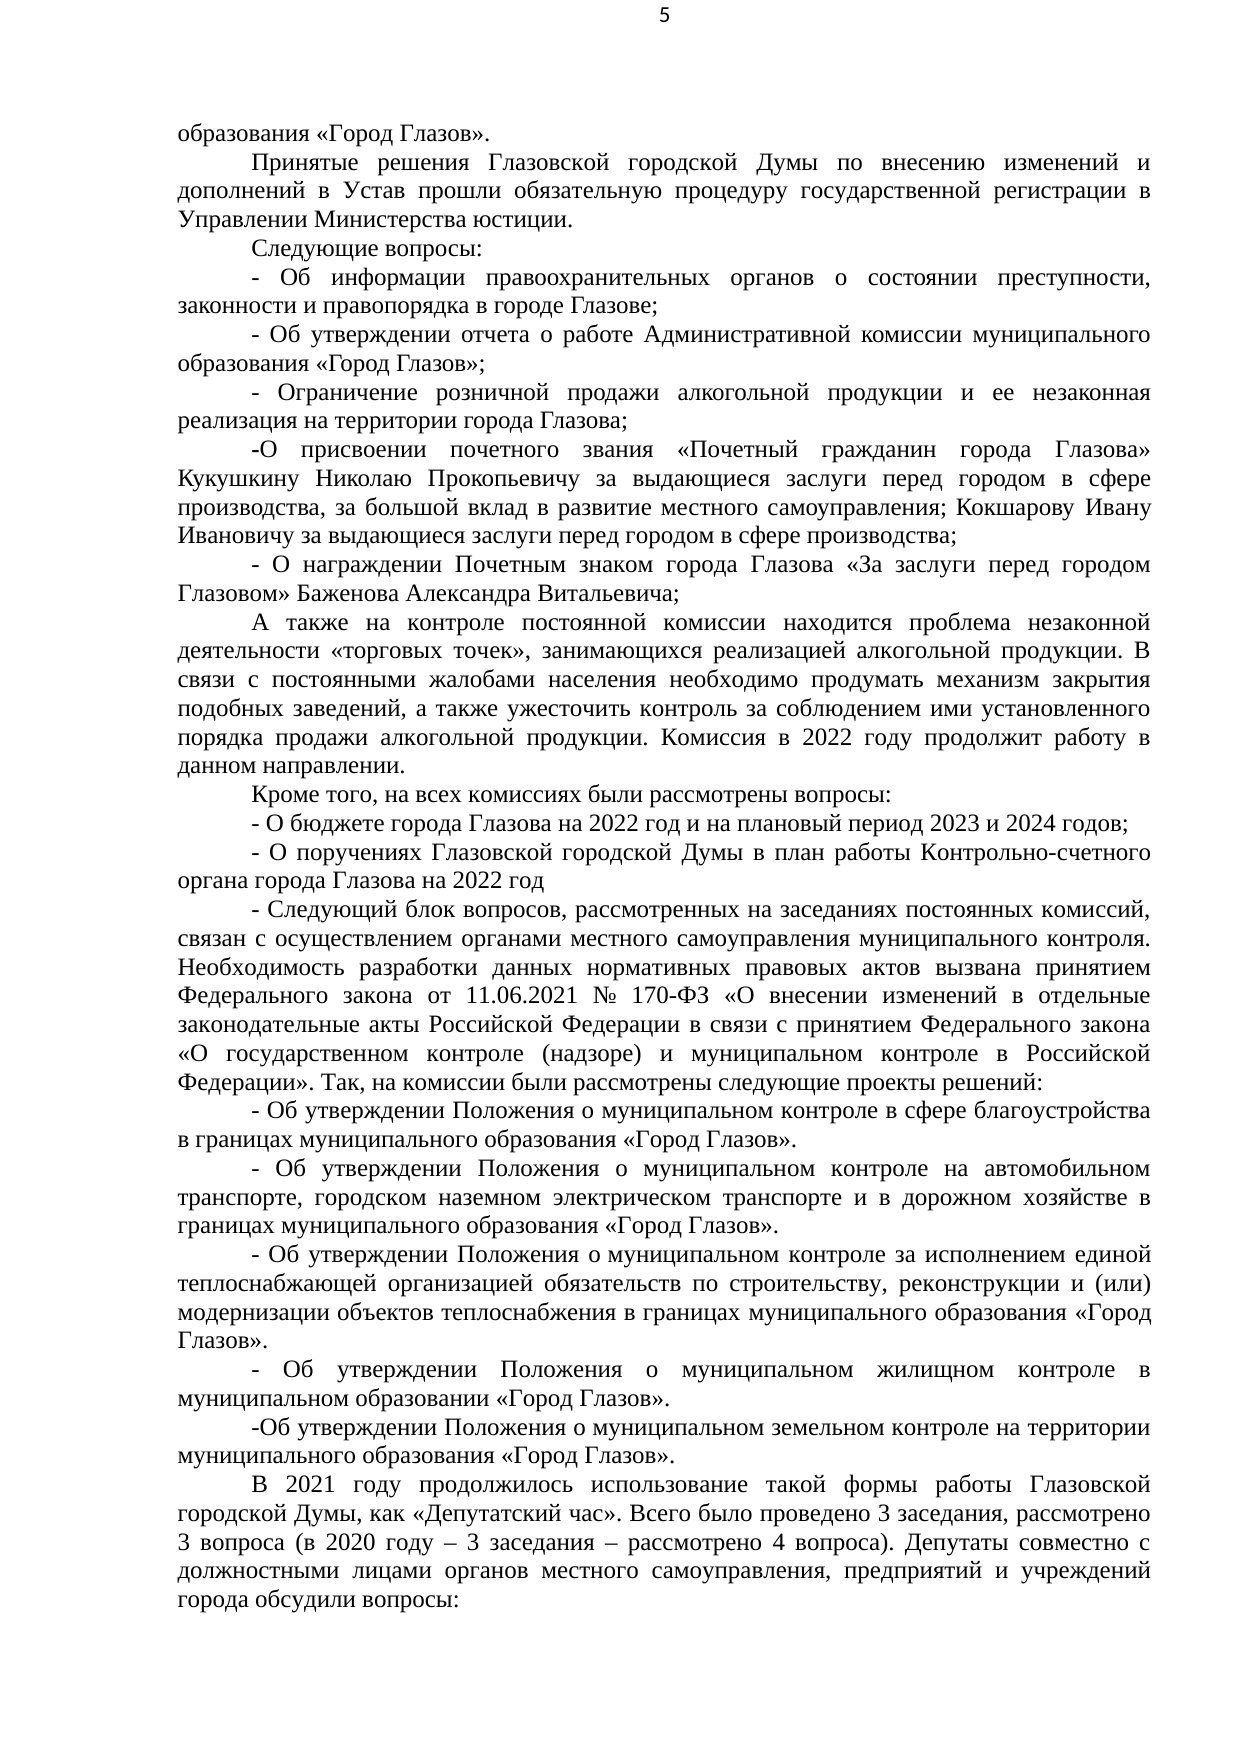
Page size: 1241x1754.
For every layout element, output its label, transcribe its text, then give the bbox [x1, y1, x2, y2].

list - Ограничение розничной продажи алкогольной продукции и ее незаконная реализация на территории города Глазова; [177, 377, 1152, 434]
text А также на контроле постоянной комиссии находится проблема незаконной деятельности «торговых точек», занимающихся реализацией алкогольной продукции. В связи с постоянными жалобами населения необходимо продумать механизм закрытия подобных заведений, а также ужесточить контроль за соблюдением ими установленного порядка продажи алкогольной продукции. Комиссия в 2022 году продолжит работу в данном направлении. [177, 607, 1152, 779]
text - О бюджете города Глазова на 2022 год и на плановый период 2023 и 2024 годов; [177, 808, 1152, 837]
text - Об утверждении Положения о муниципальном контроле за исполнением единой теплоснабжающей организацией обязательств по строительству, реконструкции и (или) модернизации объектов теплоснабжения в границах муниципального образования «Город Глазов». [177, 1239, 1152, 1354]
text - Об утверждении Положения о муниципальном контроле в сфере благоустройства в границах муниципального образования «Город Глазов». [177, 1096, 1152, 1153]
list - Об информации правоохранительных органов о состоянии преступности, законности и правопорядка в городе Глазове; [177, 262, 1152, 319]
text - О награждении Почетным знаком города Глазова «За заслуги перед городом Глазовом» Баженова Александра Витальевича; [177, 549, 1152, 607]
text - Следующий блок вопросов, рассмотренных на заседаниях постоянных комиссий, связан с осуществлением органами местного самоуправления муниципального контроля. Необходимость разработки данных нормативных правовых актов вызвана принятием Федерального закона от 11.06.2021 № 170-ФЗ «О внесении изменений в отдельные законодательные акты Российской Федерации в связи с принятием Федерального закона «О государственном контроле (надзоре) и муниципальном контроле в Российской Федерации». Так, на комиссии были рассмотрены следующие проекты решений: [177, 894, 1152, 1096]
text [177, 118, 1152, 147]
text Принятые решения Глазовской городской Думы по внесению изменений и дополнений в Устав прошли обязательную процедуру государственной регистрации в Управлении Министерства юстиции. [177, 147, 1152, 233]
text -Об утверждении Положения о муниципальном земельном контроле на территории муниципального образования «Город Глазов». [177, 1412, 1152, 1469]
text -О присвоении почетного звания «Почетный гражданин города Глазова» Кукушкину Николаю Прокопьевичу за выдающиеся заслуги перед городом в сфере производства, за большой вклад в развитие местного самоуправления; Кокшарову Ивану Ивановичу за выдающиеся заслуги перед городом в сфере производства; [177, 434, 1152, 549]
list Следующие вопросы: [177, 233, 1152, 262]
text - О поручениях Глазовской городской Думы в план работы Контрольно-счетного органа города Глазова на 2022 год [177, 837, 1152, 894]
text - Об утверждении Положения о муниципальном контроле на автомобильном транспорте, городском наземном электрическом транспорте и в дорожном хозяйстве в границах муниципального образования «Город Глазов». [177, 1153, 1152, 1239]
text В 2021 году продолжилось использование такой формы работы Глазовской городской Думы, как «Депутатский час». Всего было проведено 3 заседания, рассмотрено 3 вопроса (в 2020 году – 3 заседания – рассмотрено 4 вопроса). Депутаты совместно с должностными лицами органов местного самоуправления, предприятий и учреждений города обсудили вопросы: [177, 1469, 1152, 1613]
text - Об утверждении Положения о муниципальном жилищном контроле в муниципальном образовании «Город Глазов». [177, 1354, 1152, 1412]
text Кроме того, на всех комиссиях были рассмотрены вопросы: [177, 779, 1152, 808]
list - Об утверждении отчета о работе Административной комиссии муниципального образования «Город Глазов»; [177, 319, 1152, 377]
